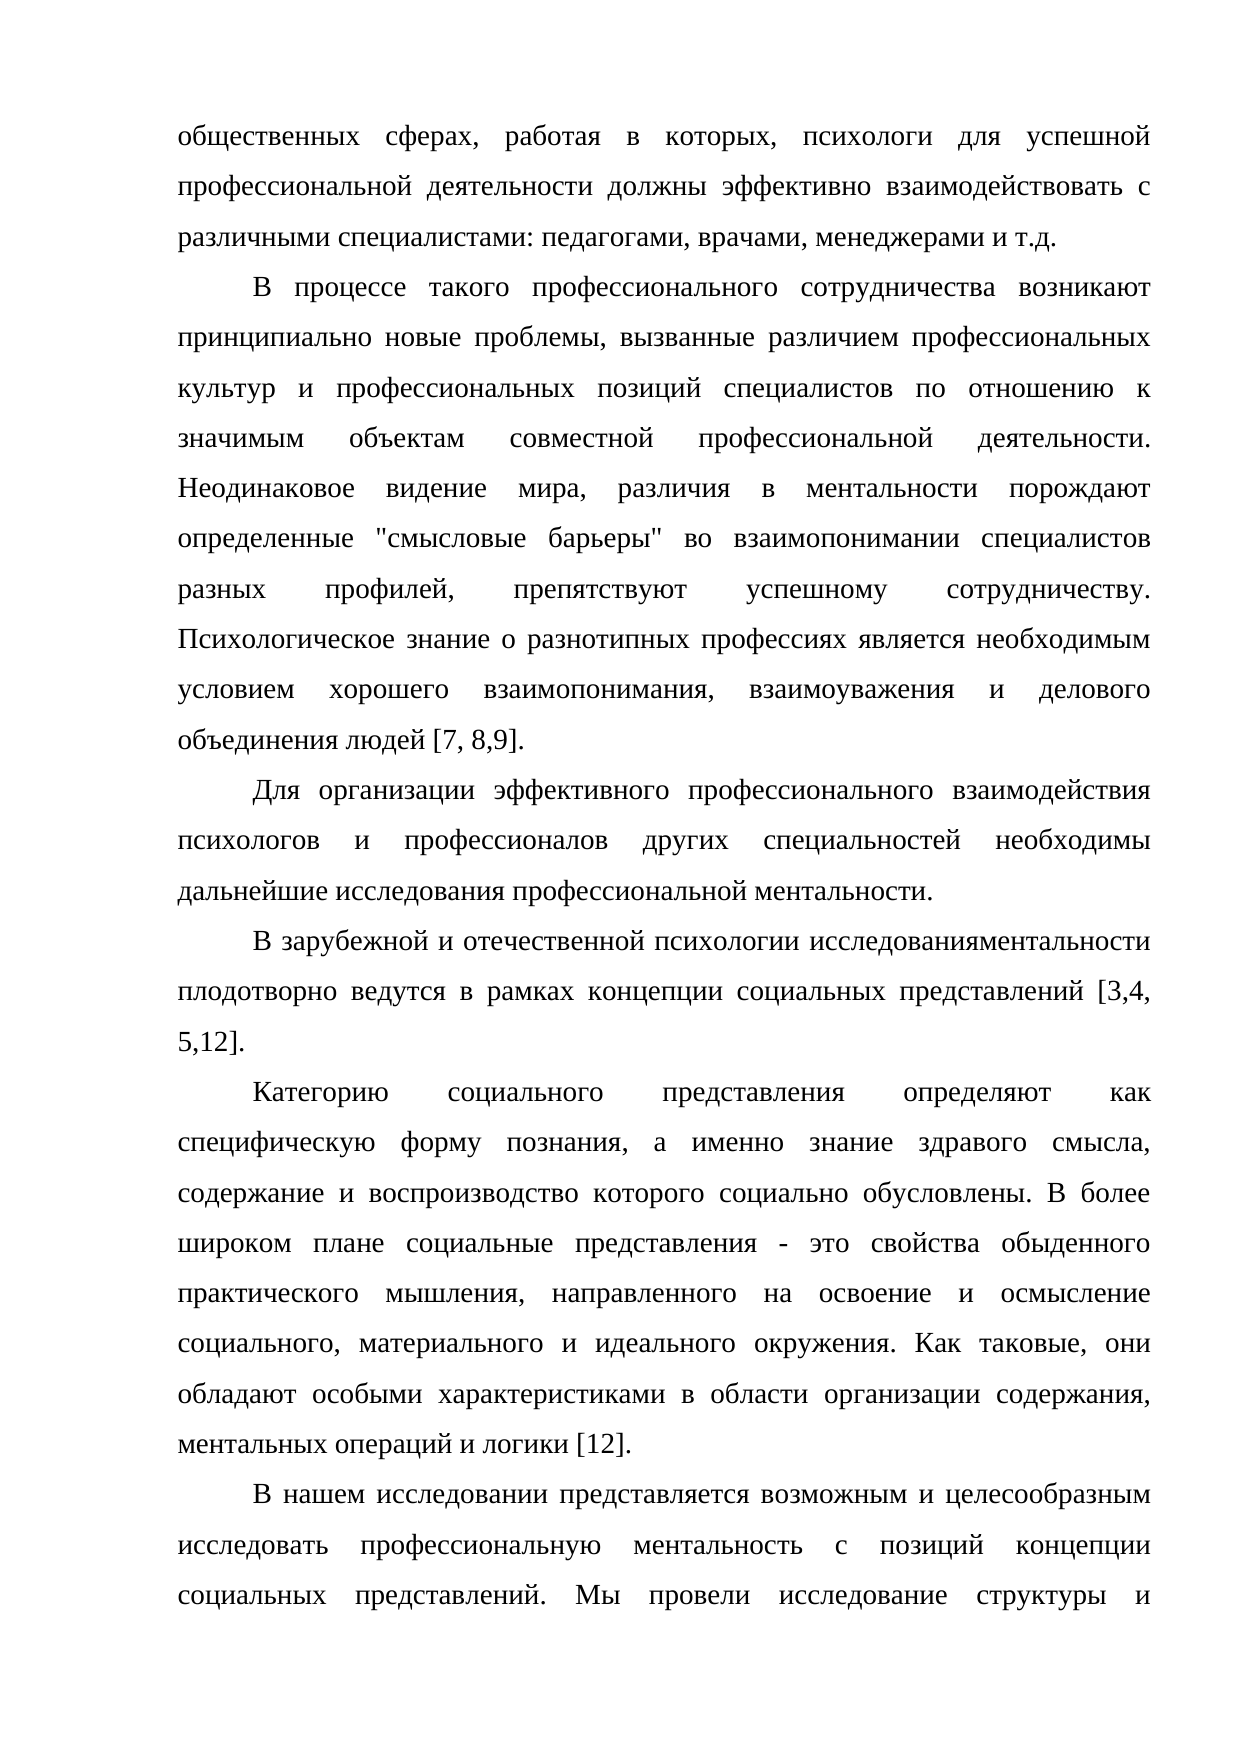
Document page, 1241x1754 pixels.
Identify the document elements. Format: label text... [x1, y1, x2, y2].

text В зарубежной и отечественной психологии исследованияментальности плодотворно ведутся в рамках концепции социальных представлений [3,4, 5,12]. [177, 923, 1152, 1057]
text Категорию социального представления определяют как специфическую форму познания, а именно знание здравого смысла, содержание и воспроизводство которого социально обусловлены. В более широком плане социальные представления - это свойства обыденного практического мышления, направленного на освоение и осмысление социального, материального и идеального окружения. Как таковые, они обладают особыми характеристиками в области организации содержания, ментальных операций и логики [12]. [177, 1074, 1152, 1460]
text В процессе такого профессионального сотрудничества возникают принципиально новые проблемы, вызванные различием профессиональных культур и профессиональных позиций специалистов по отношению к значимым объектам совместной профессиональной деятельности. Неодинаковое видение мира, различия в ментальности порождают определенные "смысловые барьеры" во взаимопонимании специалистов разных профилей, препятствуют успешному сотрудничеству. Психологическое знание о разнотипных профессиях является необходимым условием хорошего взаимопонимания, взаимоуважения и делового объединения людей [7, 8,9]. [177, 269, 1152, 755]
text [177, 1477, 1152, 1611]
text Для организации эффективного профессионального взаимодействия психологов и профессионалов других специальностей необходимы дальнейшие исследования профессиональной ментальности. [177, 772, 1152, 906]
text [177, 118, 1152, 252]
